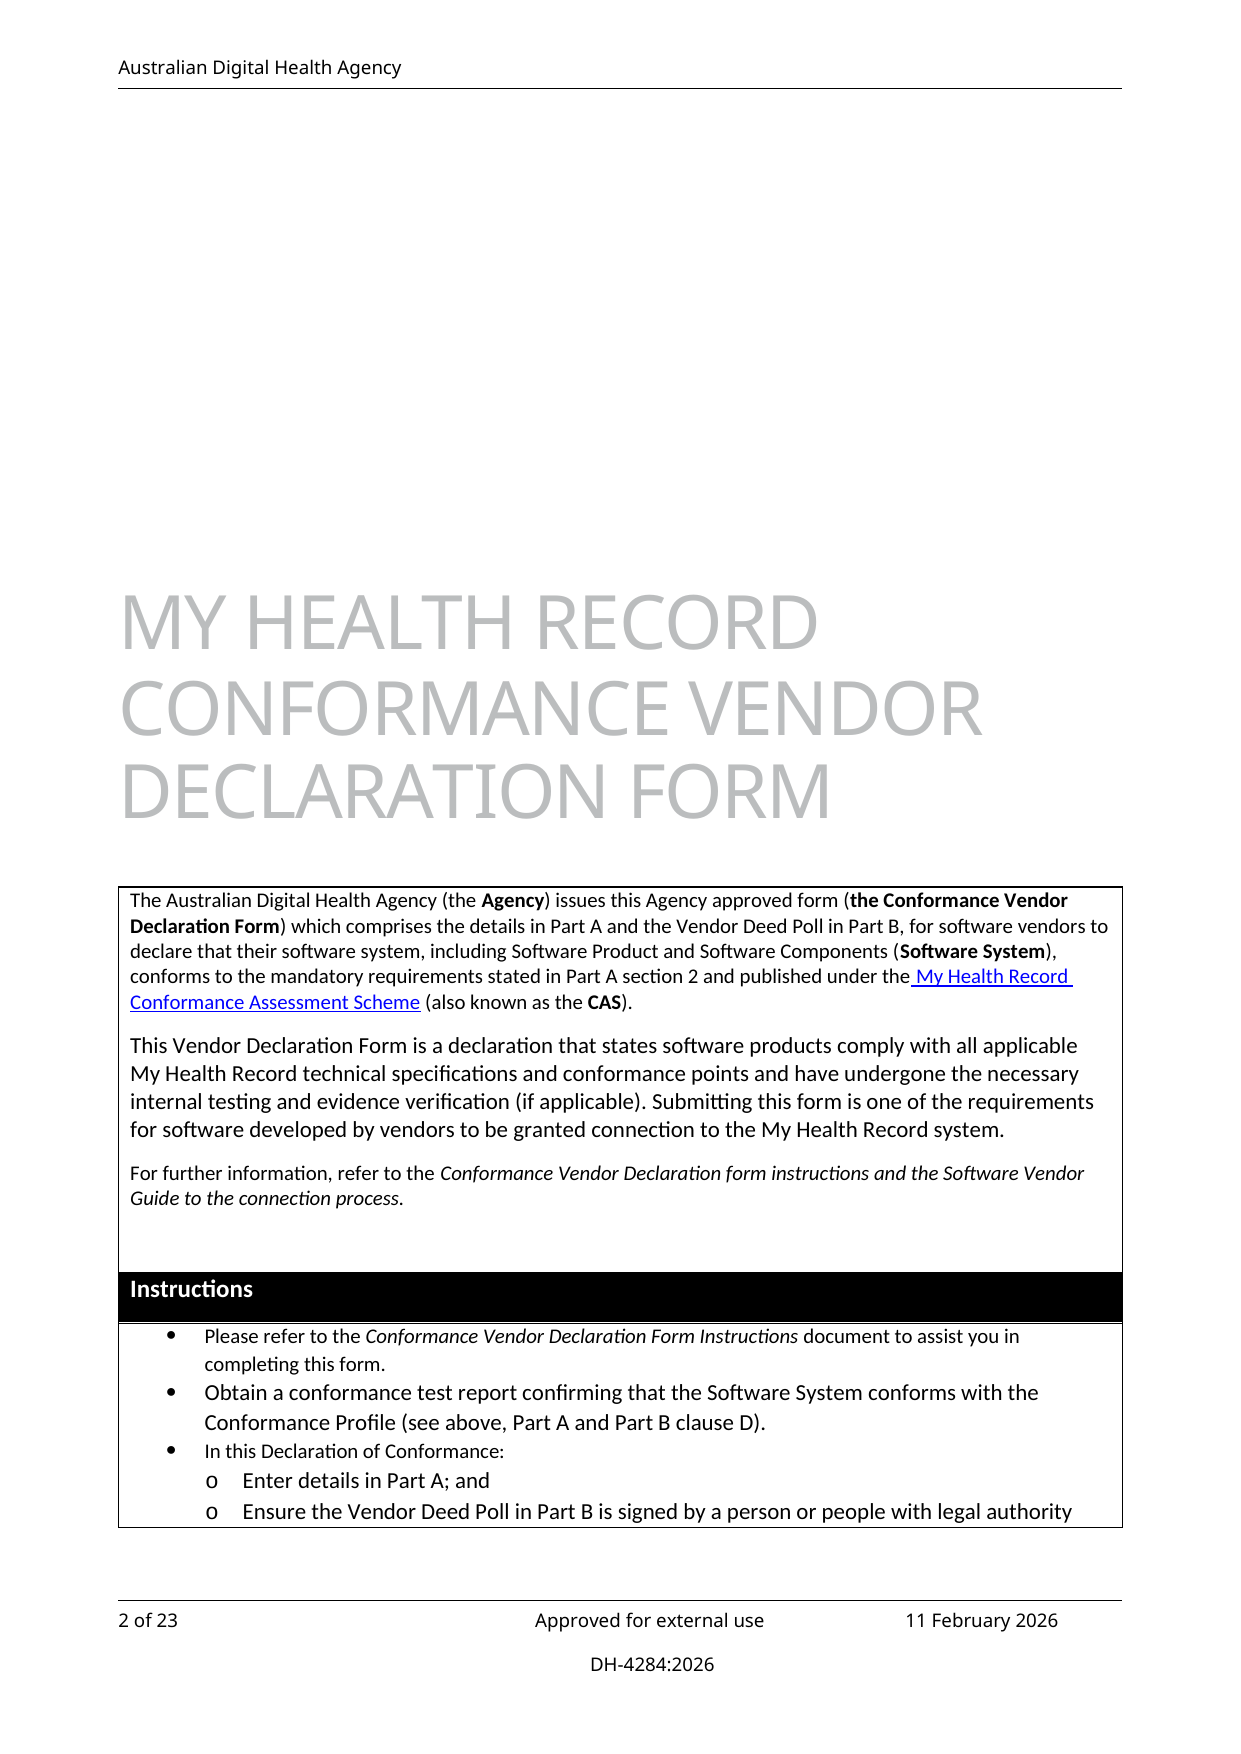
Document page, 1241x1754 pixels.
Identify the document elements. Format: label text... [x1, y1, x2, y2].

table_cell Instructions [119, 1273, 1122, 1322]
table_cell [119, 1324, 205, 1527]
table_header The Australian Digital Health Agency (the Agency) issues this Agency approved form (the Conformance Vendor Declaration Form) which comprises the details in Part A and the Vendor Deed Poll in Part B, for software vendors to declare that their software system, including Software Product and Software Components (Software System), conforms to the mandatory requirements stated in Part A section 2 and published under the My Health Record Conformance Assessment Scheme (also known as the CAS). This Vendor Declaration Form is a declaration that states software products comply with all applicable My Health Record technical specifications and conformance points and have undergone the necessary internal testing and evidence verification (if applicable). Submitting this form is one of the requirements for software developed by vendors to be granted connection to the My Health Record system. For further information, refer to the Conformance Vendor Declaration form instructions and the Software Vendor Guide to the connection process. [119, 888, 1122, 1272]
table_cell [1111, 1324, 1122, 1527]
